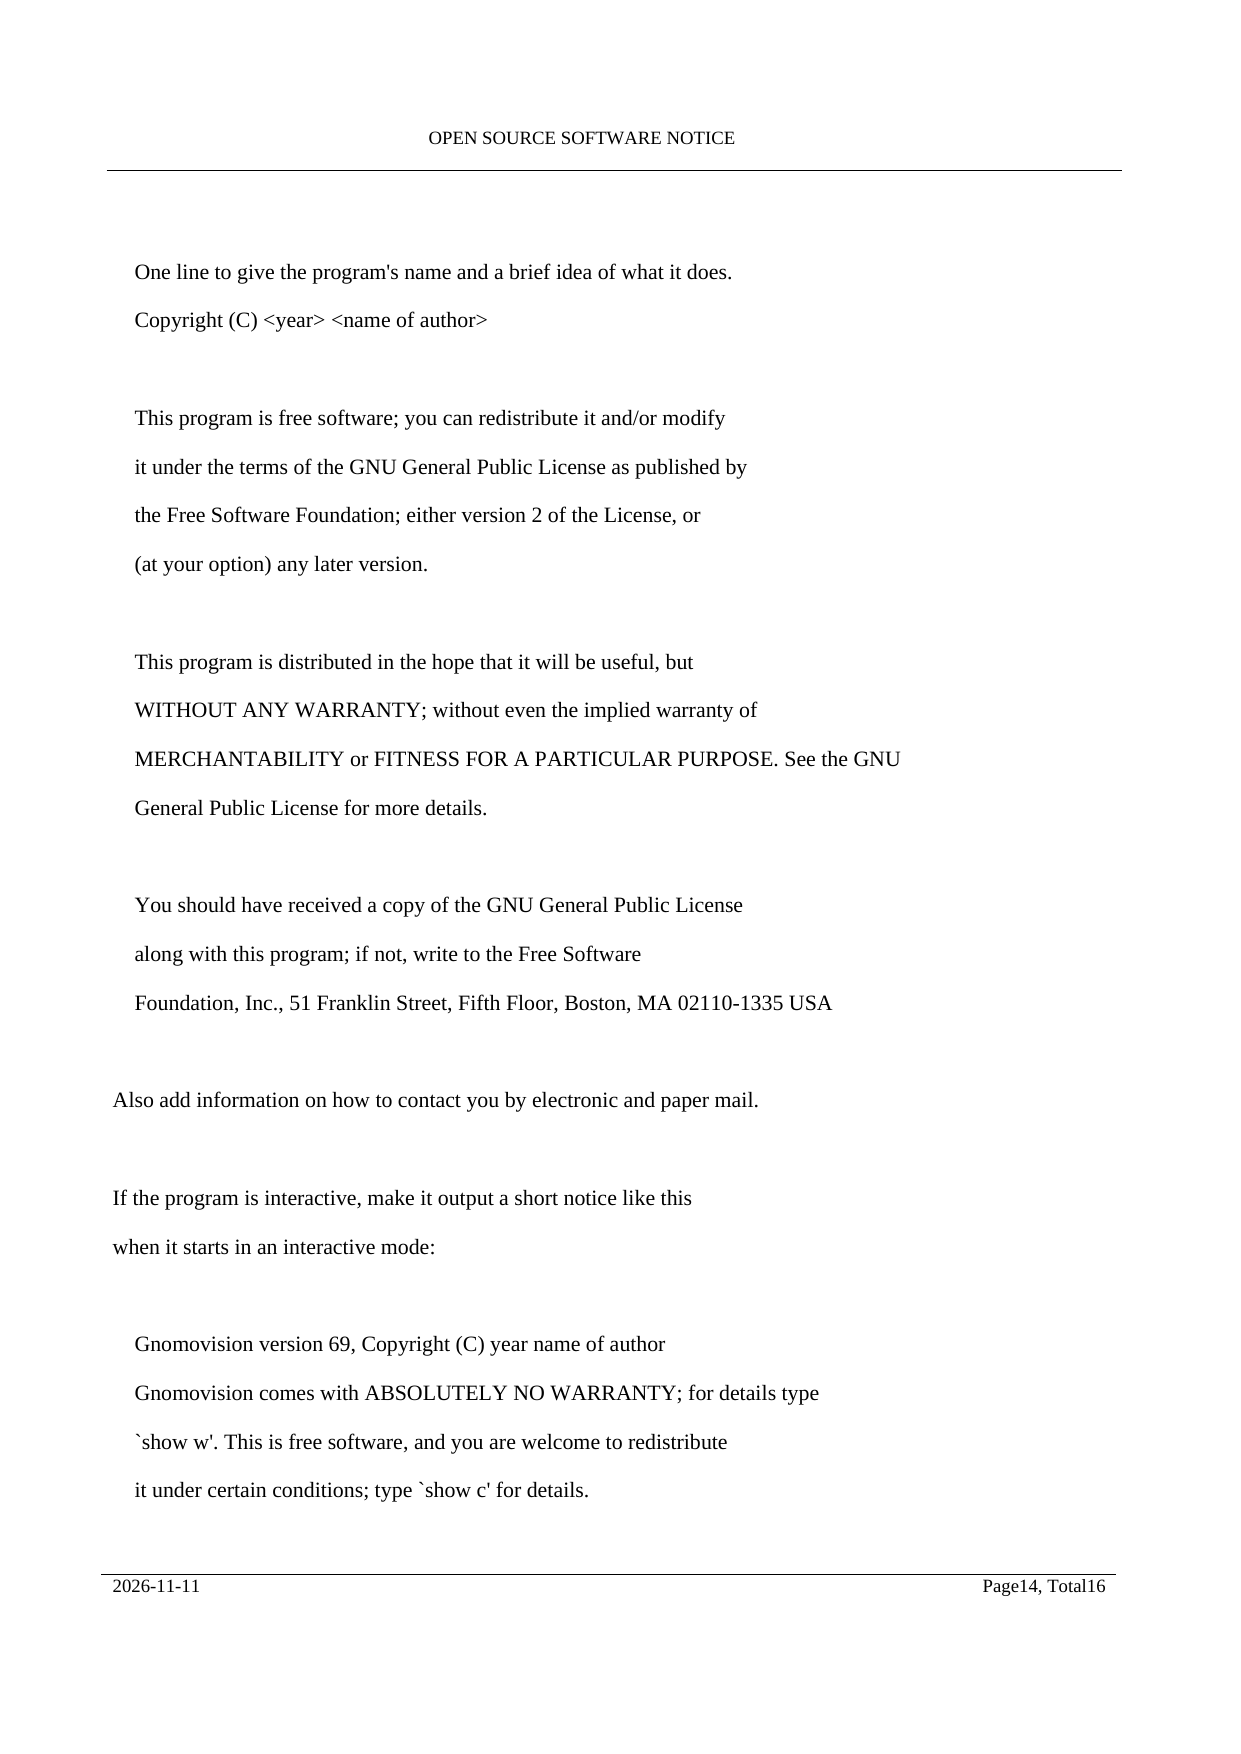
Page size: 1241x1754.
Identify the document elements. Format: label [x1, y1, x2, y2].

text [112, 206, 1128, 1506]
